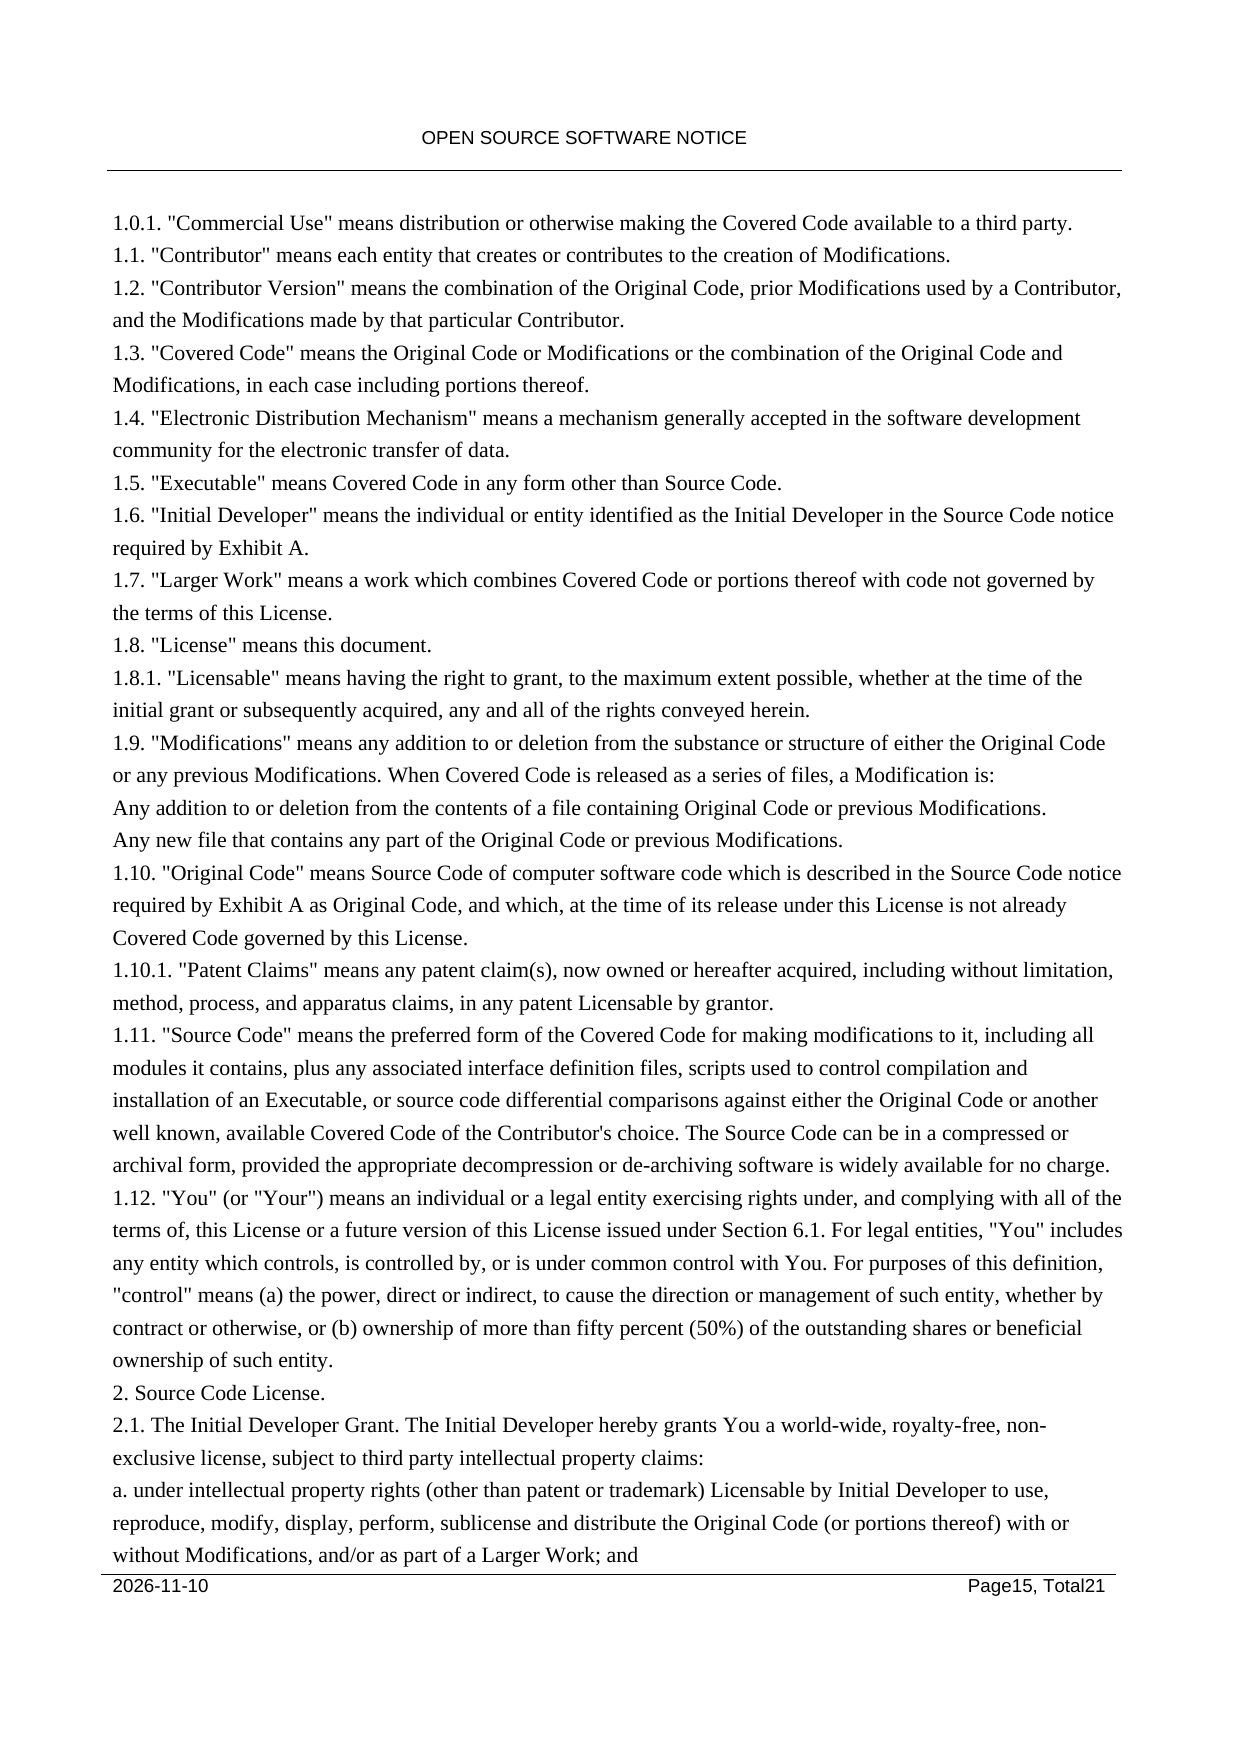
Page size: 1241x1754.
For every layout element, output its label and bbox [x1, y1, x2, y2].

text [112, 206, 1128, 1571]
